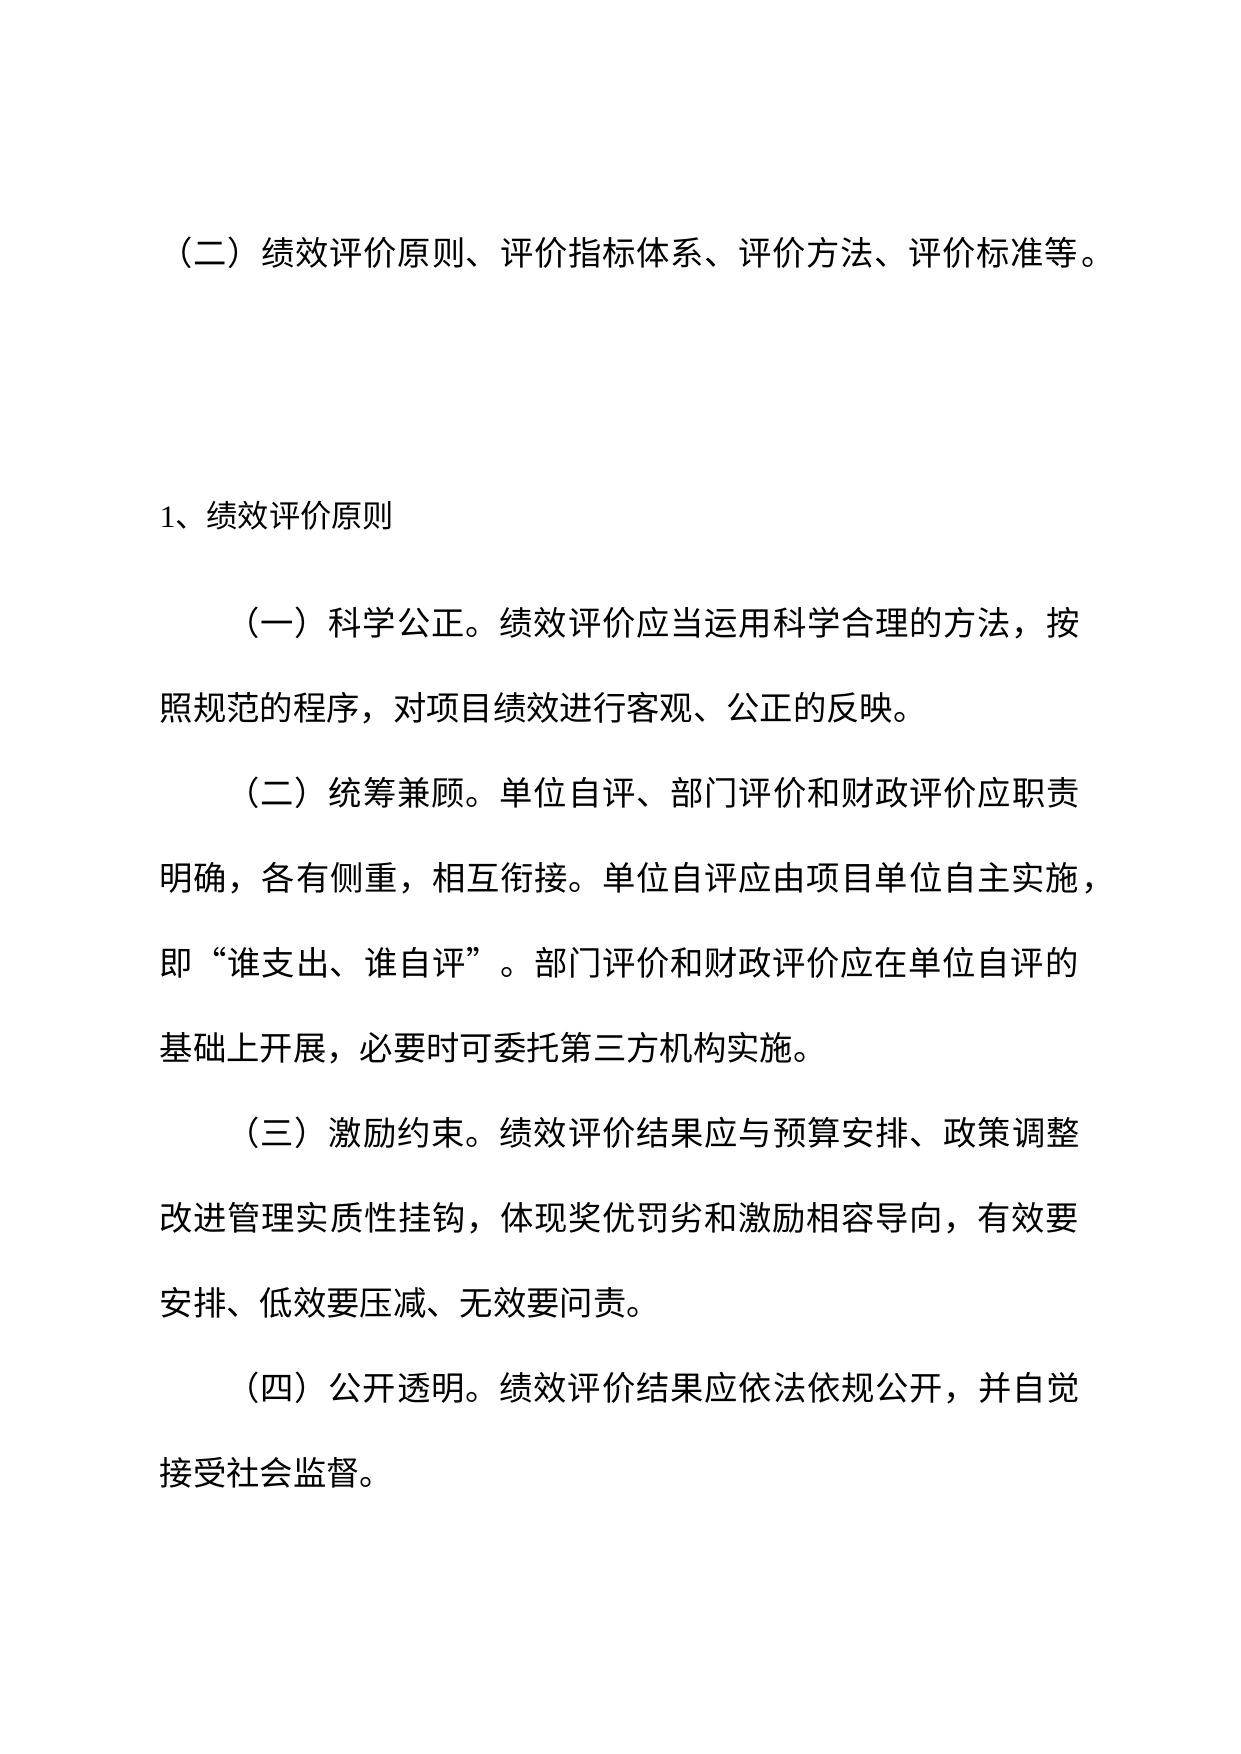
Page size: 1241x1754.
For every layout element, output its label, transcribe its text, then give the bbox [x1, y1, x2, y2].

text 1、绩效评价原则 [159, 471, 1081, 556]
subtitle （二）绩效评价原则、评价指标体系、评价方法、评价标准等。 [159, 209, 1081, 421]
text （一）科学公正。绩效评价应当运用科学合理的方法，按照规范的程序，对项目绩效进行客观、公正的反映。 [159, 579, 1081, 749]
text （四）公开透明。绩效评价结果应依法依规公开，并自觉接受社会监督。 [159, 1344, 1081, 1514]
text （三）激励约束。绩效评价结果应与预算安排、政策调整、改进管理实质性挂钩，体现奖优罚劣和激励相容导向，有效要安排、低效要压减、无效要问责。 [159, 1089, 1081, 1344]
text （二）统筹兼顾。单位自评、部门评价和财政评价应职责明确，各有侧重，相互衔接。单位自评应由项目单位自主实施，即“谁支出、谁自评”。部门评价和财政评价应在单位自评的基础上开展，必要时可委托第三方机构实施。 [159, 749, 1081, 1089]
